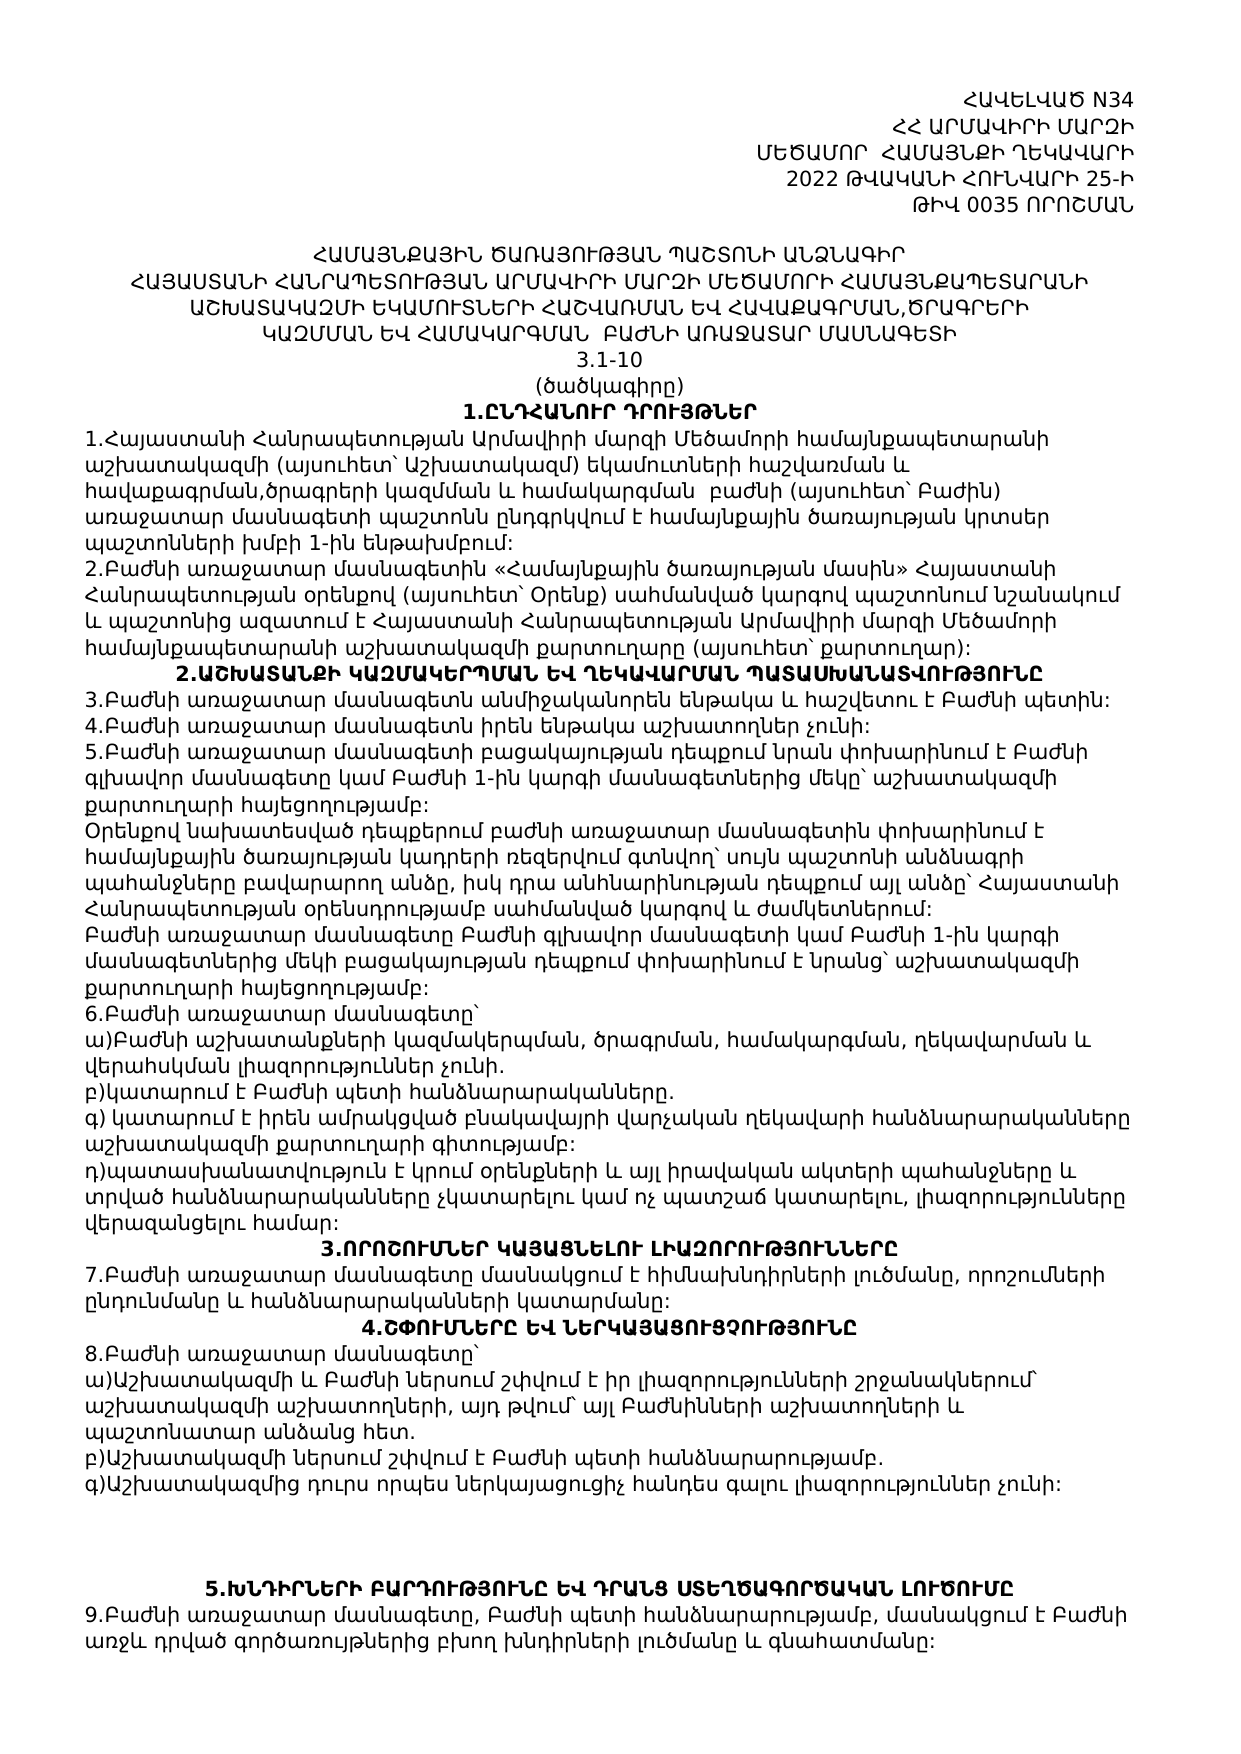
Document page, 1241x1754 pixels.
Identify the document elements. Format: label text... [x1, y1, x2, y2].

text ա)Աշխատակազմի և Բաժնի ներսում շփվում է իր լիազորությունների շրջանակներում՝ աշխատակազմի աշխատողների, այդ թվում՝ այլ Բաժնինների աշխատողների և պաշտոնատար անձանց հետ. [84, 1368, 1134, 1444]
text ա)Բաժնի աշխատանքների կազմակերպման, ծրագրման, համակարգման, ղեկավարման և վերահսկման լիազորություններ չունի. [84, 1028, 1134, 1078]
text 2.ԱՇԽԱՏԱՆՔԻ ԿԱԶՄԱԿԵՐՊՄԱՆ ԵՎ ՂԵԿԱՎԱՐՄԱՆ ՊԱՏԱՍԽԱՆԱՏՎՈՒԹՅՈՒՆԸ [84, 662, 1134, 686]
text 3.ՈՐՈՇՈՒՄՆԵՐ ԿԱՅԱՑՆԵԼՈՒ ԼԻԱԶՈՐՈՒԹՅՈՒՆՆԵՐԸ [84, 1237, 1134, 1261]
text 2022 ԹՎԱԿԱՆԻ ՀՈՒՆՎԱՐԻ 25-Ի [527, 167, 1134, 191]
text ՀԱՅԱՍՏԱՆԻ ՀԱՆՐԱՊԵՏՈՒԹՅԱՆ ԱՐՄԱՎԻՐԻ ՄԱՐԶԻ ՄԵԾԱՄՈՐԻ ՀԱՄԱՅՆՔԱՊԵՏԱՐԱՆԻ [84, 270, 1134, 294]
text բ)կատարում է Բաժնի պետի հանձնարարականները. [84, 1080, 1134, 1104]
text 5.ԽՆԴԻՐՆԵՐԻ ԲԱՐԴՈՒԹՅՈՒՆԸ ԵՎ ԴՐԱՆՑ ՍՏԵՂԾԱԳՈՐԾԱԿԱՆ ԼՈՒԾՈՒՄԸ [84, 1577, 1134, 1601]
text Բաժնի առաջատար մասնագետը Բաժնի գլխավոր մասնագետի կամ Բաժնի 1-ին կարգի մասնագետներից մեկի բացակայության դեպքում փոխարինում է նրանց՝ աշխատակազմի քարտուղարի հայեցողությամբ: [84, 923, 1134, 1000]
text ՄԵԾԱՄՈՐ ՀԱՄԱՅՆՔԻ ՂԵԿԱՎԱՐԻ [601, 141, 1134, 165]
text 5.Բաժնի առաջատար մասնագետի բացակայության դեպքում նրան փոխարինում է Բաժնի գլխավոր մասնագետը կամ Բաժնի 1-ին կարգի մասնագետներից մեկը՝ աշխատակազմի քարտուղարի հայեցողությամբ: [84, 740, 1134, 817]
text դ)պատասխանատվություն է կրում օրենքների և այլ իրավական ակտերի պահանջները և տրված հանձնարարականները չկատարելու կամ ոչ պատշաճ կատարելու, լիազորությունները վերազանցելու համար: [84, 1159, 1134, 1235]
text 8.Բաժնի առաջատար մասնագետը՝ [84, 1342, 1134, 1366]
text 1.ԸՆԴՀԱՆՈՒՐ ԴՐՈՒՅԹՆԵՐ [84, 400, 1134, 425]
text ՀՀ ԱՐՄԱՎԻՐԻ ՄԱՐԶԻ [601, 115, 1134, 139]
text ԹԻՎ 0035 ՈՐՈՇՄԱՆ [747, 193, 1134, 217]
text 2.Բաժնի առաջատար մասնագետին «Համայնքային ծառայության մասին» Հայաստանի Հանրապետության օրենքով (այսուհետ՝ Օրենք) սահմանված կարգով պաշտոնում նշանակում և պաշտոնից ազատում է Հայաստանի Հանրապետության Արմավիրի մարզի Մեծամորի համայնքապետարանի աշխատակազմի քարտուղարը (այսուհետ՝ քարտուղար): [84, 557, 1134, 660]
text 9.Բաժնի առաջատար մասնագետը, Բաժնի պետի հանձնարարությամբ, մասնակցում է Բաժնի առջև դրված գործառույթներից բխող խնդիրների լուծմանը և գնահատմանը: [84, 1603, 1134, 1653]
text 7.Բաժնի առաջատար մասնագետը մասնակցում է հիմնախնդիրների լուծմանը, որոշումների ընդունմանը և հանձնարարականների կատարմանը: [84, 1263, 1134, 1314]
text 3.1-10 [84, 348, 1134, 372]
text ՀԱՄԱՅՆՔԱՅԻՆ ԾԱՌԱՅՈՒԹՅԱՆ ՊԱՇՏՈՆԻ ԱՆՁՆԱԳԻՐ [84, 243, 1134, 268]
text գ) կատարում է իրեն ամրակցված բնակավայրի վարչական ղեկավարի հանձնարարականները աշխատակազմի քարտուղարի գիտությամբ: [84, 1106, 1134, 1157]
text 6.Բաժնի առաջատար մասնագետը՝ [84, 1002, 1134, 1026]
text 4.ՇՓՈՒՄՆԵՐԸ ԵՎ ՆԵՐԿԱՅԱՑՈՒՑՉՈՒԹՅՈՒՆԸ [84, 1316, 1134, 1340]
text (ծածկագիրը) [84, 374, 1134, 398]
text 3.Բաժնի առաջատար մասնագետն անմիջականորեն ենթակա և հաշվետու է Բաժնի պետին: [84, 688, 1134, 712]
text Օրենքով նախատեսված դեպքերում բաժնի առաջատար մասնագետին փոխարինում է համայնքային ծառայության կադրերի ռեզերվում գտնվող՝ սույն պաշտոնի անձնագրի պահանջները բավարարող անձը, իսկ դրա անհնարինության դեպքում այլ անձը՝ Հայաստանի Հանրապետության օրենսդրությամբ սահմանված կարգով և ժամկետներում: [84, 819, 1134, 921]
text գ)Աշխատակազմից դուրս որպես ներկայացուցիչ հանդես գալու լիազորություններ չունի: [84, 1472, 1134, 1497]
text ՀԱՎԵԼՎԱԾ N34 [601, 88, 1134, 113]
text բ)Աշխատակազմի ներսում շփվում է Բաժնի պետի հանձնարարությամբ. [84, 1446, 1134, 1471]
text ԱՇԽԱՏԱԿԱԶՄԻ ԵԿԱՄՈՒՏՆԵՐԻ ՀԱՇՎԱՌՄԱՆ ԵՎ ՀԱՎԱՔԱԳՐՄԱՆ,ԾՐԱԳՐԵՐԻ ԿԱԶՄՄԱՆ ԵՎ ՀԱՄԱԿԱՐԳՄԱՆ ԲԱԺՆԻ ԱՌԱՋԱՏԱՐ ՄԱՍՆԱԳԵՏԻ [84, 296, 1134, 346]
text 1.Հայաստանի Հանրապետության Արմավիրի մարզի Մեծամորի համայնքապետարանի աշխատակազմի (այսուհետ՝ Աշխատակազմ) եկամուտների հաշվառման և հավաքագրման,ծրագրերի կազմման և համակարգման բաժնի (այսուհետ՝ Բաժին) առաջատար մասնագետի պաշտոնն ընդգրկվում է համայնքային ծառայության կրտսեր պաշտոնների խմբի 1-ին ենթախմբում: [84, 427, 1134, 555]
text 4.Բաժնի առաջատար մասնագետն իրեն ենթակա աշխատողներ չունի: [84, 714, 1134, 738]
